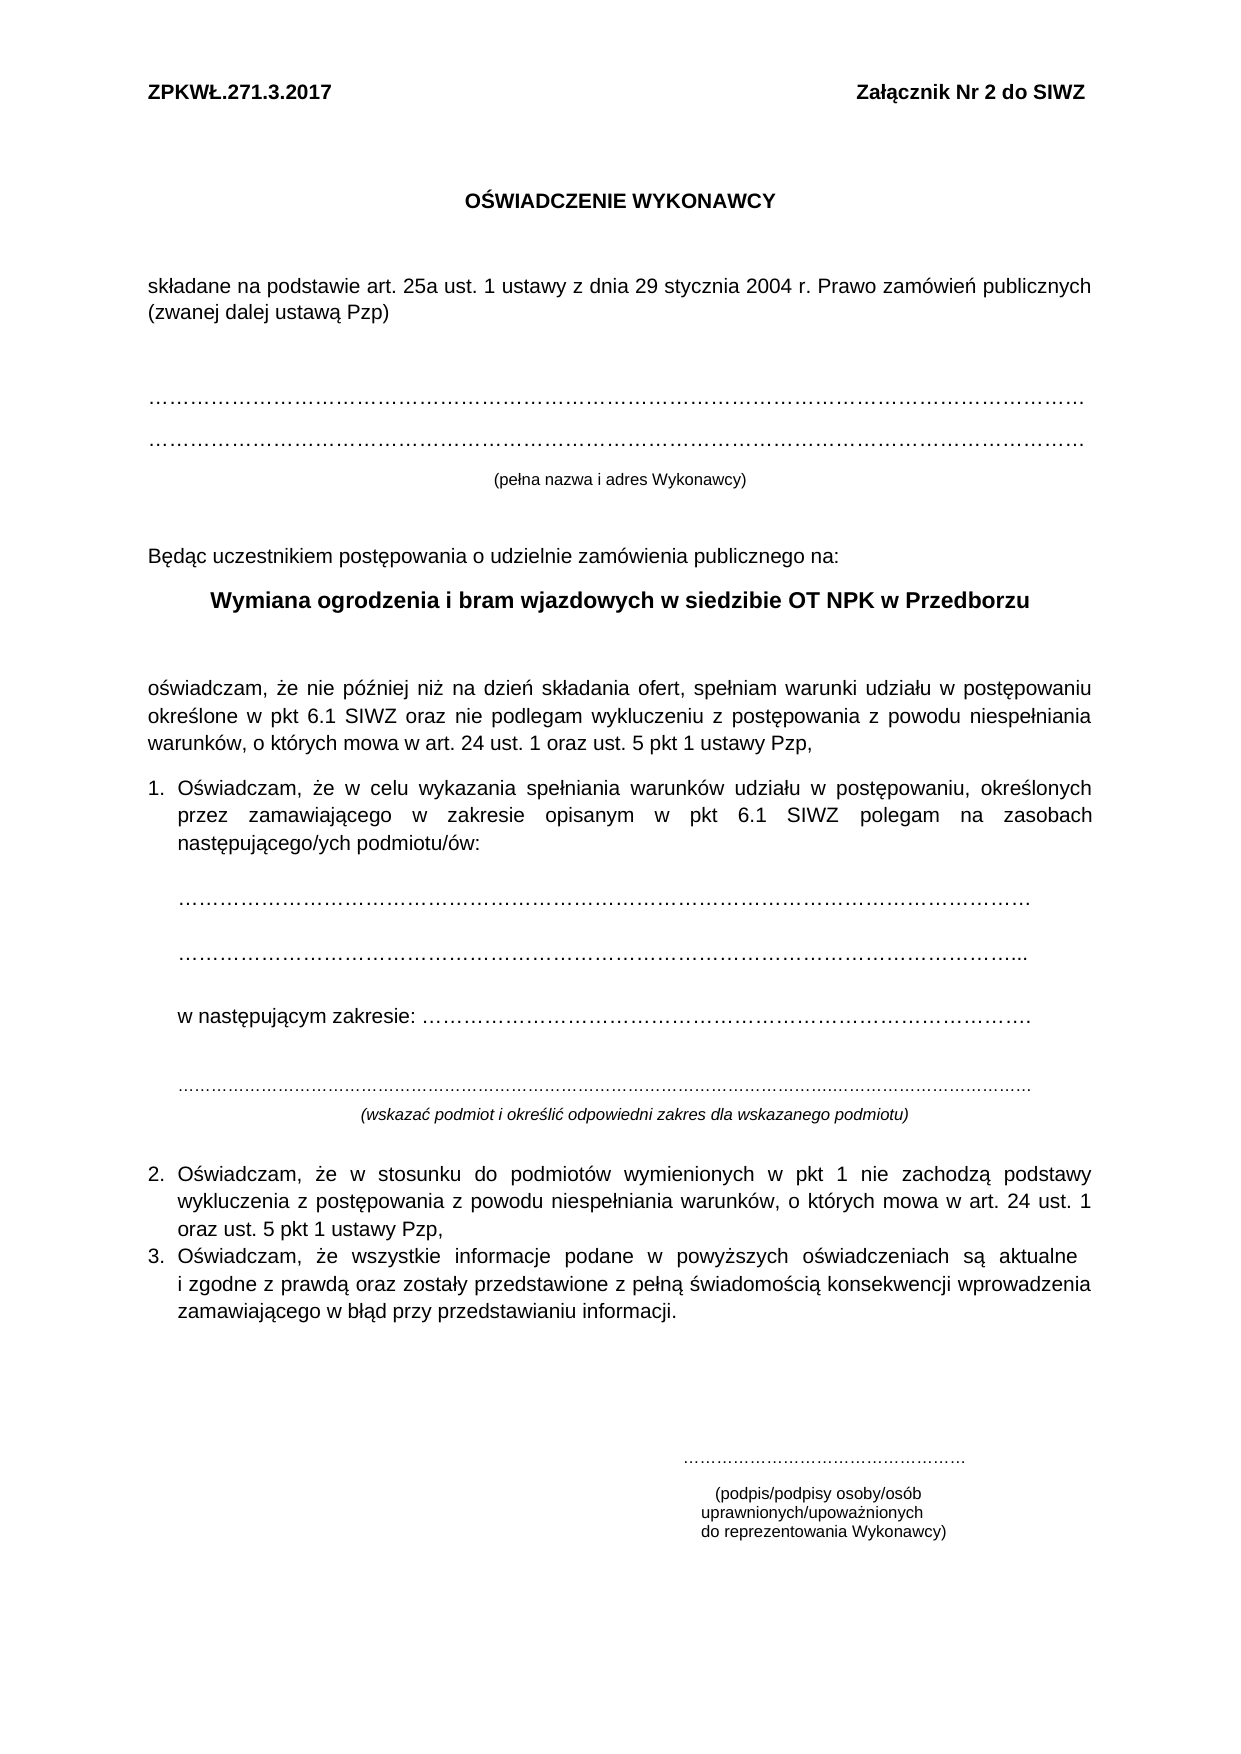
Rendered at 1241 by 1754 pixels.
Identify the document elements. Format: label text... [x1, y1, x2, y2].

text składane na podstawie art. 25a ust. 1 ustawy z dnia 29 stycznia 2004 r. Prawo zamówień publicznych (zwanej dalej ustawą Pzp) [148, 274, 1093, 324]
text ……………………………………………………………………………………………………….……………………………… [148, 1076, 1093, 1095]
text Będąc uczestnikiem postępowania o udzielnie zamówienia publicznego na: [148, 544, 1093, 568]
text …………………………………………… [443, 1448, 1093, 1467]
text (podpis/podpisy osoby/osób [295, 1484, 1093, 1503]
text uprawnionych/upoważnionych [664, 1503, 1093, 1522]
text OŚWIADCZENIE WYKONAWCY [148, 189, 1093, 213]
text ZPKWŁ.271.3.2017 Załącznik Nr 2 do SIWZ [148, 80, 1093, 104]
text (pełna nazwa i adres Wykonawcy) [148, 470, 1093, 489]
list Oświadczam, że w celu wykazania spełniania warunków udziału w postępowaniu, określonych przez zamawiającego w zakresie opisanym w pkt 6.1 SIWZ polegam na zasobach następującego/ych podmiotu/ów: [148, 775, 1093, 854]
list Oświadczam, że wszystkie informacje podane w powyższych oświadczeniach są aktualne i zgodne z prawdą oraz zostały przedstawione z pełną świadomością konsekwencji wprowadzenia zamawiającego w błąd przy przedstawianiu informacji. [148, 1244, 1093, 1323]
text (wskazać podmiot i określić odpowiedni zakres dla wskazanego podmiotu) [148, 1104, 1093, 1123]
text Wymiana ogrodzenia i bram wjazdowych w siedzibie OT NPK w Przedborzu [148, 587, 1093, 613]
text ……………………………………………………………………………………………………………………… [148, 427, 1093, 451]
list …………………………………………………………………………………………………………... [177, 940, 1093, 964]
text w następującym zakresie: ……………………………………………………………………………. [148, 1004, 1093, 1028]
list …………………………………………………………………………………………………………… [177, 885, 1093, 909]
list Oświadczam, że w stosunku do podmiotów wymienionych w pkt 1 nie zachodzą podstawy wykluczenia z postępowania z powodu niespełniania warunków, o których mowa w art. 24 ust. 1 oraz ust. 5 pkt 1 ustawy Pzp, [148, 1162, 1093, 1241]
text do reprezentowania Wykonawcy) [664, 1522, 1093, 1541]
text oświadczam, że nie później niż na dzień składania ofert, spełniam warunki udziału w postępowaniu określone w pkt 6.1 SIWZ oraz nie podlegam wykluczeniu z postępowania z powodu niespełniania warunków, o których mowa w art. 24 ust. 1 oraz ust. 5 pkt 1 ustawy Pzp, [148, 676, 1093, 755]
text ……………………………………………………………………………………………………………………… [148, 385, 1093, 409]
